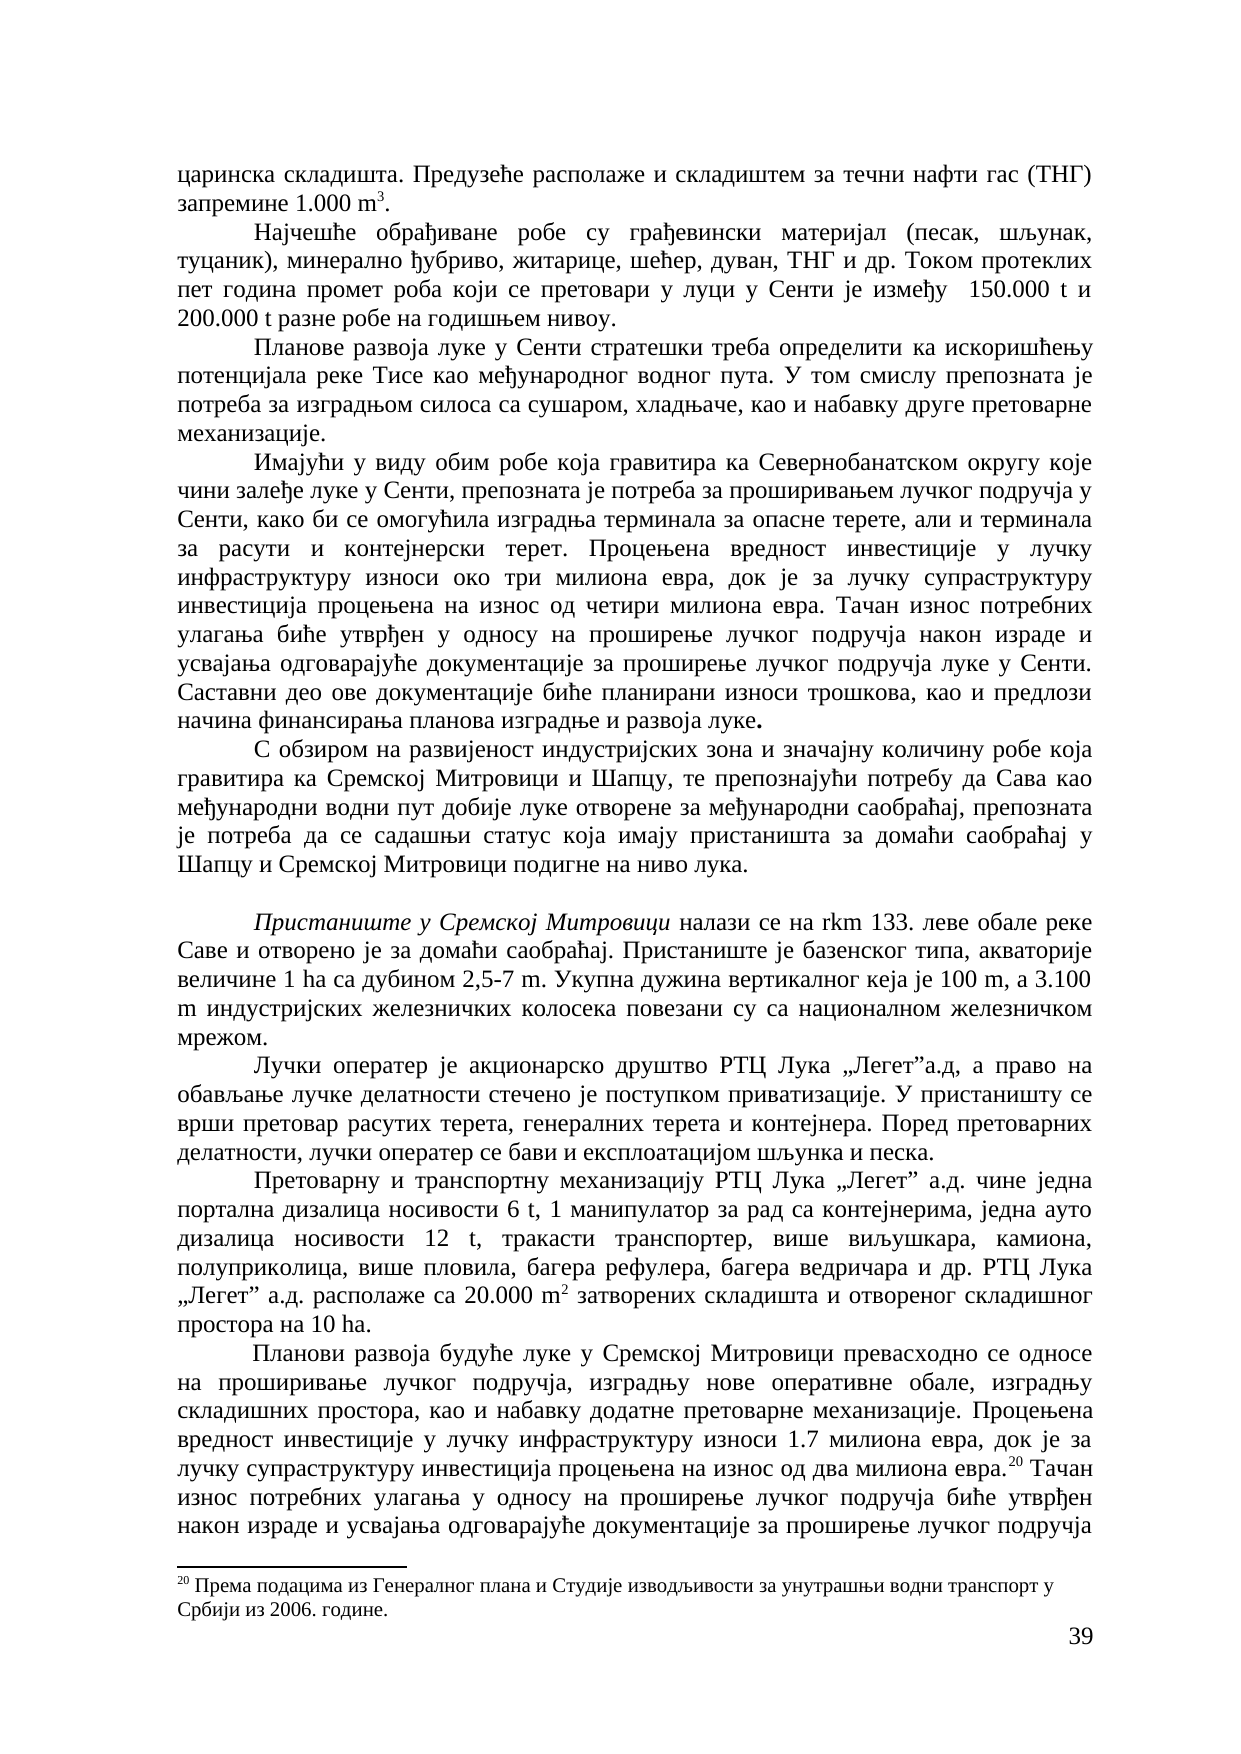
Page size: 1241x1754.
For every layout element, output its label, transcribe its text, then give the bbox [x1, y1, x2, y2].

text С обзиром на развијеност индустријских зона и значајну количину робе која гравитира ка Сремској Митровици и Шапцу, те препознајући потребу да Сава као међународни водни пут добије луке отворене за међународни саобраћај, препозната је потреба да се садашњи статус која имају пристаништа за домаћи саобраћај у Шапцу и Сремској Митровици подигне на ниво лука. [177, 734, 1093, 878]
text Имајући у виду обим робе која гравитира ка Севернобанатском округу које чини залеђе луке у Сенти, препозната је потреба за проширивањем лучког подручја у Сенти, како би се омогућила изградња терминала за опасне терете, али и терминала за расути и контејнерски терет. Процењена вредност инвестиције у лучку инфраструктуру износи око три милиона евра, док је за лучку супраструктуру инвестиција процењена на износ од четири милиона евра. Тачан износ потребних улагања биће утврђен у односу на проширење лучког подручја након израде и усвајања одговарајуће документације за проширење лучког подручја луке у Сенти. Саставни део ове документације биће планирани износи трошкова, као и предлози начина финансирања планова изградње и развоја луке. [177, 447, 1093, 734]
text Планове развоја луке у Сенти стратешки треба определити ка искоришћењу потенцијала реке Тисе као међународног водног пута. У том смислу препозната је потреба за изградњом силоса са сушаром, хладњаче, као и набавку друге претоварне механизације. [177, 332, 1093, 447]
text Најчешће обрађиване робе су грађевински материјал (песак, шљунак, туцаник), минерално ђубриво, житарице, шећер, дуван, ТНГ и др. Током протеклих пет година промет роба који се претовари у луци у Сенти је између 150.000 t и 200.000 t разне робе на годишњем нивоу. [177, 217, 1093, 332]
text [177, 1338, 1093, 1539]
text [177, 159, 1093, 217]
text Претоварну и транспортну механизацију РТЦ Лука „Легет” а.д. чине једна портална дизалица носивости 6 t, 1 манипулатор за рад са контејнерима, једна ауто дизалица носивости 12 t, тракасти транспортер, више виљушкара, камиона, полуприколица, више пловила, багера рефулера, багера ведричара и др. РТЦ Лука „Легет” а.д. располаже са 20.000 m2 затворених складишта и отвореног складишног простора на 10 ha. [177, 1166, 1093, 1338]
text Лучки оператер је акционарско друштво РТЦ Лука „Легет”а.д, а право на обављање лучке делатности стечено је поступком приватизације. У пристаништу се врши претовар расутих терета, генералних терета и контејнера. Поред претоварних делатности, лучки оператер се бави и експлоатацијом шљунка и песка. [177, 1051, 1093, 1166]
text Пристаниште у Сремској Митровици налази се на rkm 133. леве обале реке Саве и отворено је за домаћи саобраћај. Пристаниште је базенског типа, акваторије величине 1 ha са дубином 2,5-7 m. Укупна дужина вертикалног кеја је 100 m, а 3.100 m индустријских железничких колосека повезани су са националном железничком мрежом. [177, 907, 1093, 1051]
